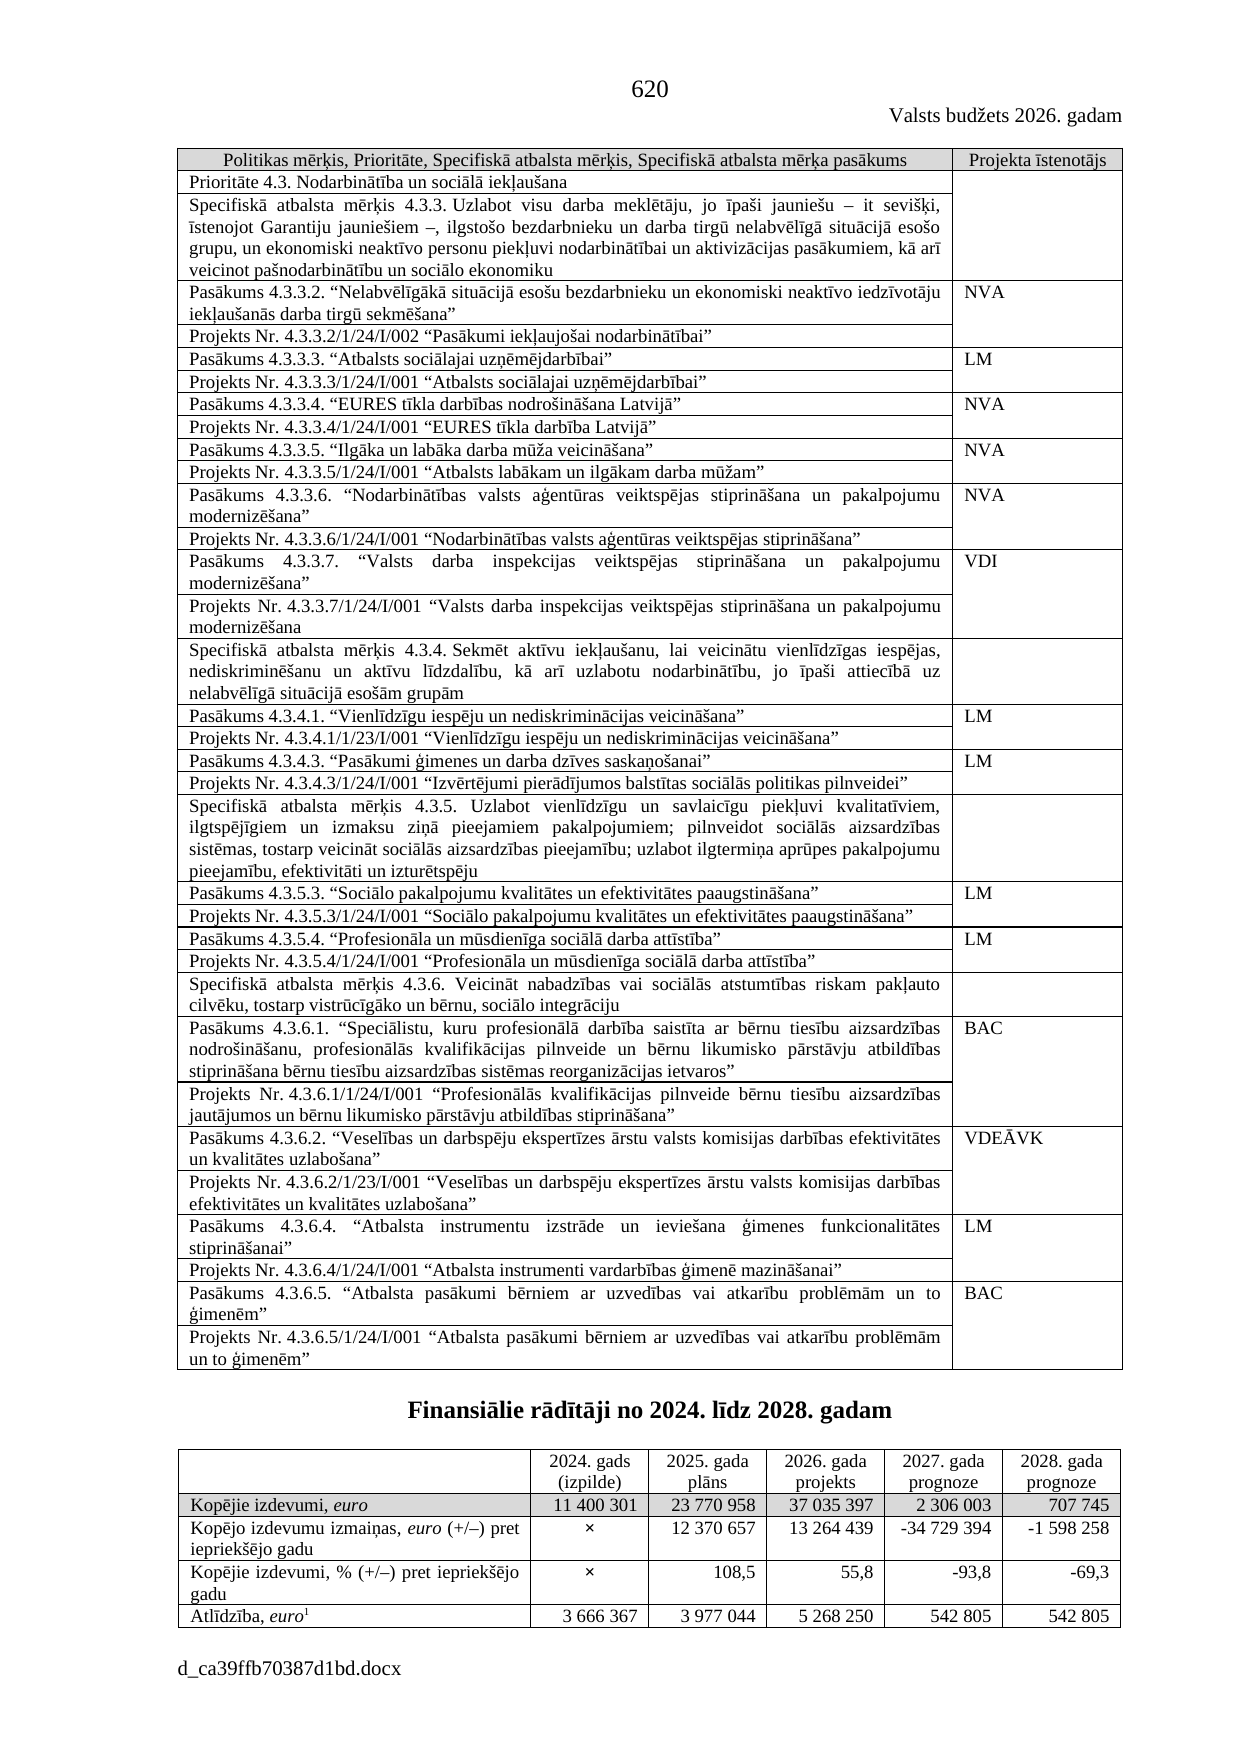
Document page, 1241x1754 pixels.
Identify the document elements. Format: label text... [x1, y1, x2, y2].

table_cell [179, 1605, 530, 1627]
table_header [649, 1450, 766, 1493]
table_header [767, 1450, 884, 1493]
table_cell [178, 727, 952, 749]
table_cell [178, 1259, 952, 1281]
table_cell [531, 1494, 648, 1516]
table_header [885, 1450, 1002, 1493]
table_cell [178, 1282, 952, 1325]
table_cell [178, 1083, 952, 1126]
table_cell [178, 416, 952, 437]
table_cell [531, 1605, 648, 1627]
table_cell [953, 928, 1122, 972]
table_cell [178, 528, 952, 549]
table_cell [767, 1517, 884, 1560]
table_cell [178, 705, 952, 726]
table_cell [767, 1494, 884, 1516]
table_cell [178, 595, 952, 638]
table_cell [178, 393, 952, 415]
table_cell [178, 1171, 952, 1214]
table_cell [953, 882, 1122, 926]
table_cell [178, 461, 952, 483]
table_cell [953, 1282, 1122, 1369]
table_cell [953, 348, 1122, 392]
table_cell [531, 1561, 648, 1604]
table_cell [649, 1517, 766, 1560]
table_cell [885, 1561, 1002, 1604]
text Finansiālie rādītāji no 2024. līdz 2028. gadam [177, 1395, 1122, 1424]
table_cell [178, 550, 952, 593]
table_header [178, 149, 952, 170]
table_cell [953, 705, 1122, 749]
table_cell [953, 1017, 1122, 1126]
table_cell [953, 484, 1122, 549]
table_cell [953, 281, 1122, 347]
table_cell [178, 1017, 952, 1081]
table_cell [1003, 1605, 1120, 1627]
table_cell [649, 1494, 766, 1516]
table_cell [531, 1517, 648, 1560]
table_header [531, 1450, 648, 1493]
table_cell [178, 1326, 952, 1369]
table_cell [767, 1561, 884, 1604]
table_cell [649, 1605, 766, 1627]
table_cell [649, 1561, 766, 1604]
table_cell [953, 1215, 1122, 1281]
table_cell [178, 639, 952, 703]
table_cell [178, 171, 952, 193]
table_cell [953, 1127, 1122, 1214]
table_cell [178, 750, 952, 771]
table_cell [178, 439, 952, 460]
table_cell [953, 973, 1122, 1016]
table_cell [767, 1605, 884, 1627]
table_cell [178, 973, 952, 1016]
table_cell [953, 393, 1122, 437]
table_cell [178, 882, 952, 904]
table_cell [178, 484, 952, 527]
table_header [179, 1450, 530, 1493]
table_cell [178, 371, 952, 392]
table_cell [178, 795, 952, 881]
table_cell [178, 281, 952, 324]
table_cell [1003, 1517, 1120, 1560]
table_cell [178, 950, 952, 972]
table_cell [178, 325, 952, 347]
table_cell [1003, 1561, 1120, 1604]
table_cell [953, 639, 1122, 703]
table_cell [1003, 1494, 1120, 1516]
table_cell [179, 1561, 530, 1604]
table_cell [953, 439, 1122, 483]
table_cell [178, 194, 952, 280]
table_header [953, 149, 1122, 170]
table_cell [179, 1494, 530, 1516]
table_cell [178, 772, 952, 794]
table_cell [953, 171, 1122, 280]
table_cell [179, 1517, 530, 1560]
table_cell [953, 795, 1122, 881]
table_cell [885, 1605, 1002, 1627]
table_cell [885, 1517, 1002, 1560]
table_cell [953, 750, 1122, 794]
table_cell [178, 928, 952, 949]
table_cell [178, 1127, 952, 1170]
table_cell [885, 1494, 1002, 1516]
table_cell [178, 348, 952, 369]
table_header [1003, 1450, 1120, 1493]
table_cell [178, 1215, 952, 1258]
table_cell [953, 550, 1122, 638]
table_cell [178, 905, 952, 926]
